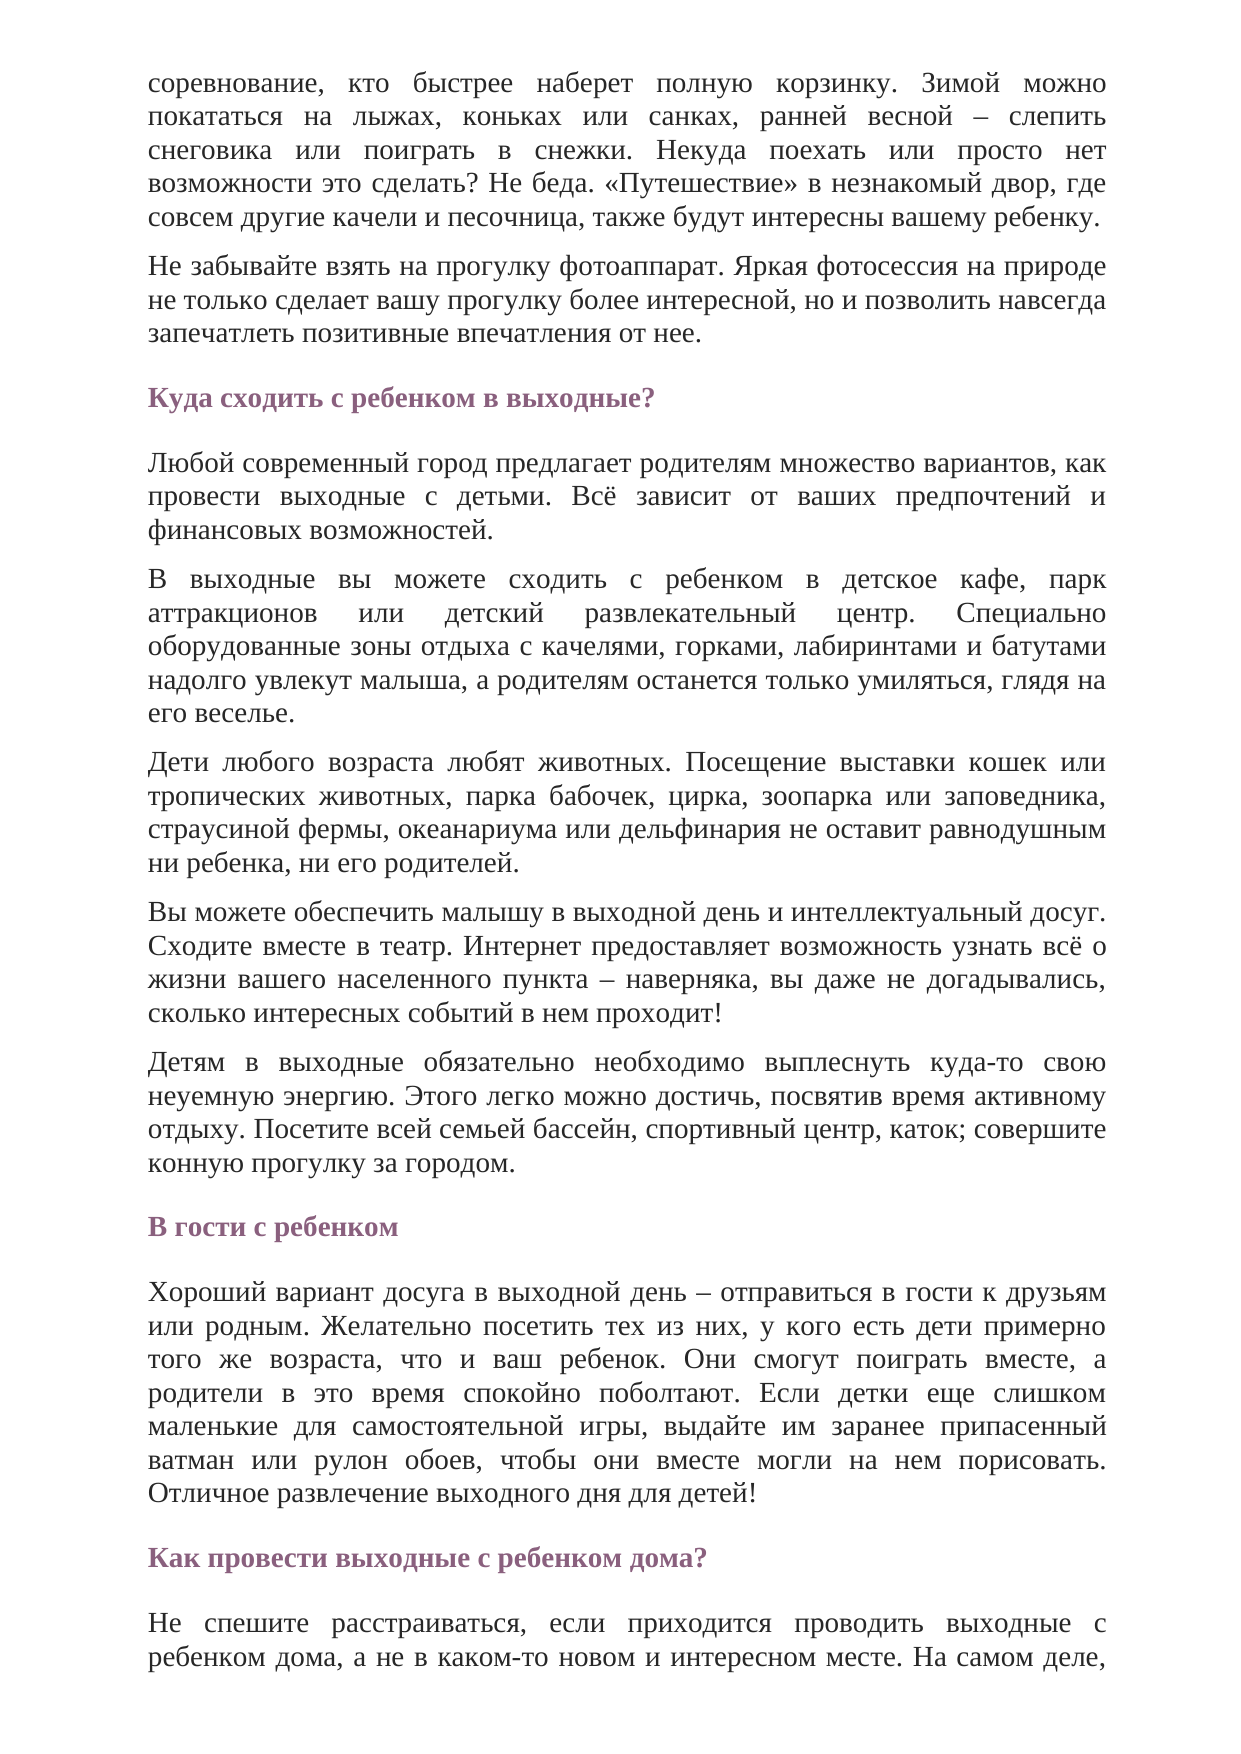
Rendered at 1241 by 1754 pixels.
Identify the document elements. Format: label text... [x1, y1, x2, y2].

text Не забывайте взять на прогулку фотоаппарат. Яркая фотосессия на природе не только сделает вашу прогулку более интересной, но и позволить навсегда запечатлеть позитивные впечатления от нее. [148, 248, 1107, 349]
text Дети любого возраста любят животных. Посещение выставки кошек или тропических животных, парка бабочек, цирка, зоопарка или заповедника, страусиной фермы, океанариума или дельфинария не оставит равнодушным ни ребенка, ни его родителей. [148, 744, 1107, 879]
subtitle В гости с ребенком [148, 1209, 1107, 1243]
text Вы можете обеспечить малышу в выходной день и интеллектуальный досуг. Сходите вместе в театр. Интернет предоставляет возможность узнать всё о жизни вашего населенного пункта – наверняка, вы даже не догадывались, сколько интересных событий в нем проходит! [148, 894, 1107, 1028]
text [148, 1605, 1107, 1672]
subtitle Как провести выходные с ребенком дома? [148, 1540, 1107, 1574]
subtitle Куда сходить с ребенком в выходные? [148, 380, 1107, 414]
text Любой современный город предлагает родителям множество вариантов, как провести выходные с детьми. Всё зависит от ваших предпочтений и финансовых возможностей. [148, 445, 1107, 546]
text Детям в выходные обязательно необходимо выплеснуть куда-то свою неуемную энергию. Этого легко можно достичь, посвятив время активному отдыху. Посетите всей семьей бассейн, спортивный центр, каток; совершите конную прогулку за городом. [148, 1044, 1107, 1178]
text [148, 65, 1107, 233]
text В выходные вы можете сходить с ребенком в детское кафе, парк аттракционов или детский развлекательный центр. Специально оборудованные зоны отдыха с качелями, горками, лабиринтами и батутами надолго увлекут малыша, а родителям останется только умиляться, глядя на его веселье. [148, 561, 1107, 729]
text Хороший вариант досуга в выходной день – отправиться в гости к друзьям или родным. Желательно посетить тех из них, у кого есть дети примерно того же возраста, что и ваш ребенок. Они смогут поиграть вместе, а родители в это время спокойно поболтают. Если детки еще слишком маленькие для самостоятельной игры, выдайте им заранее припасенный ватман или рулон обоев, чтобы они вместе могли на нем порисовать. Отличное развлечение выходного дня для детей! [148, 1274, 1107, 1509]
